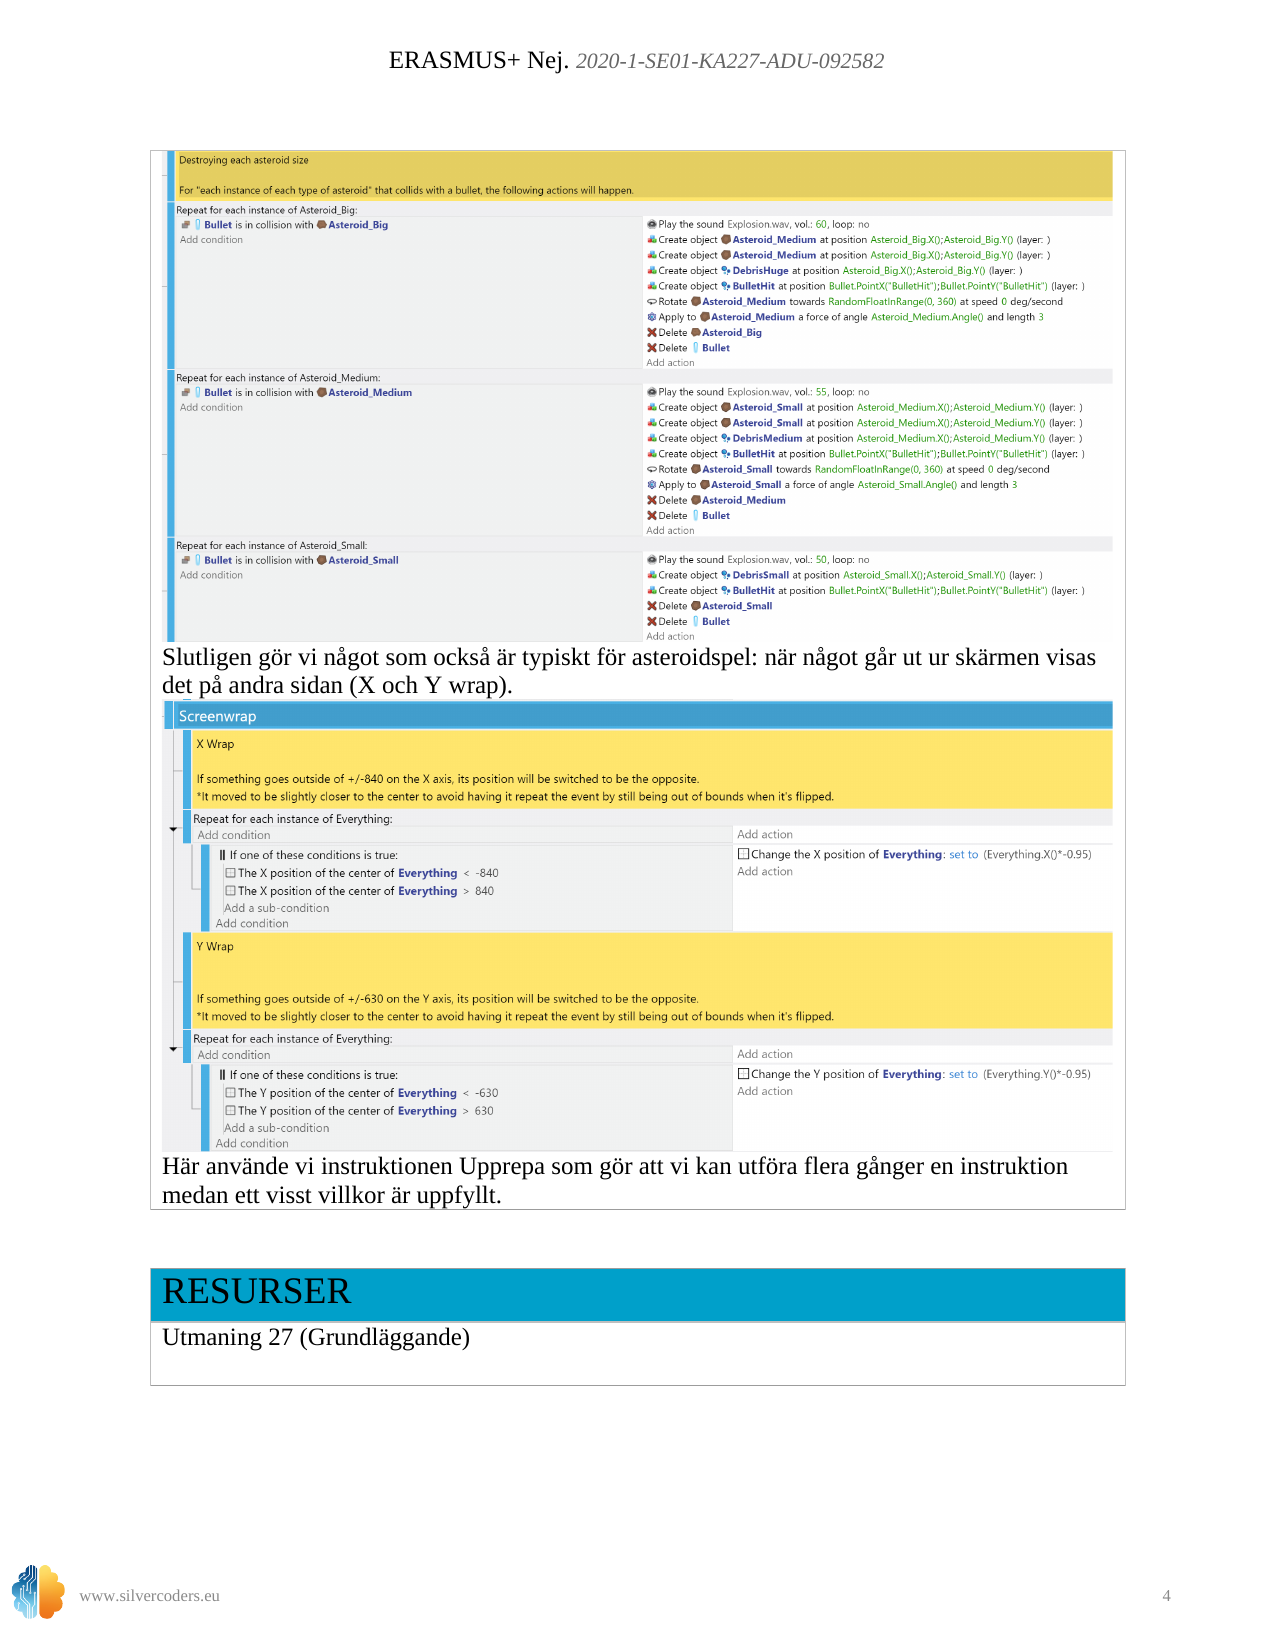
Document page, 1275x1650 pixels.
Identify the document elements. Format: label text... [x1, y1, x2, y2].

picture [161, 699, 1113, 1152]
table_header RESURSER [151, 1269, 1125, 1321]
picture [161, 151, 1113, 642]
table_cell Utmaning 27 (Grundläggande) [151, 1323, 1125, 1385]
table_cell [151, 151, 1125, 1209]
picture [11, 1565, 65, 1619]
